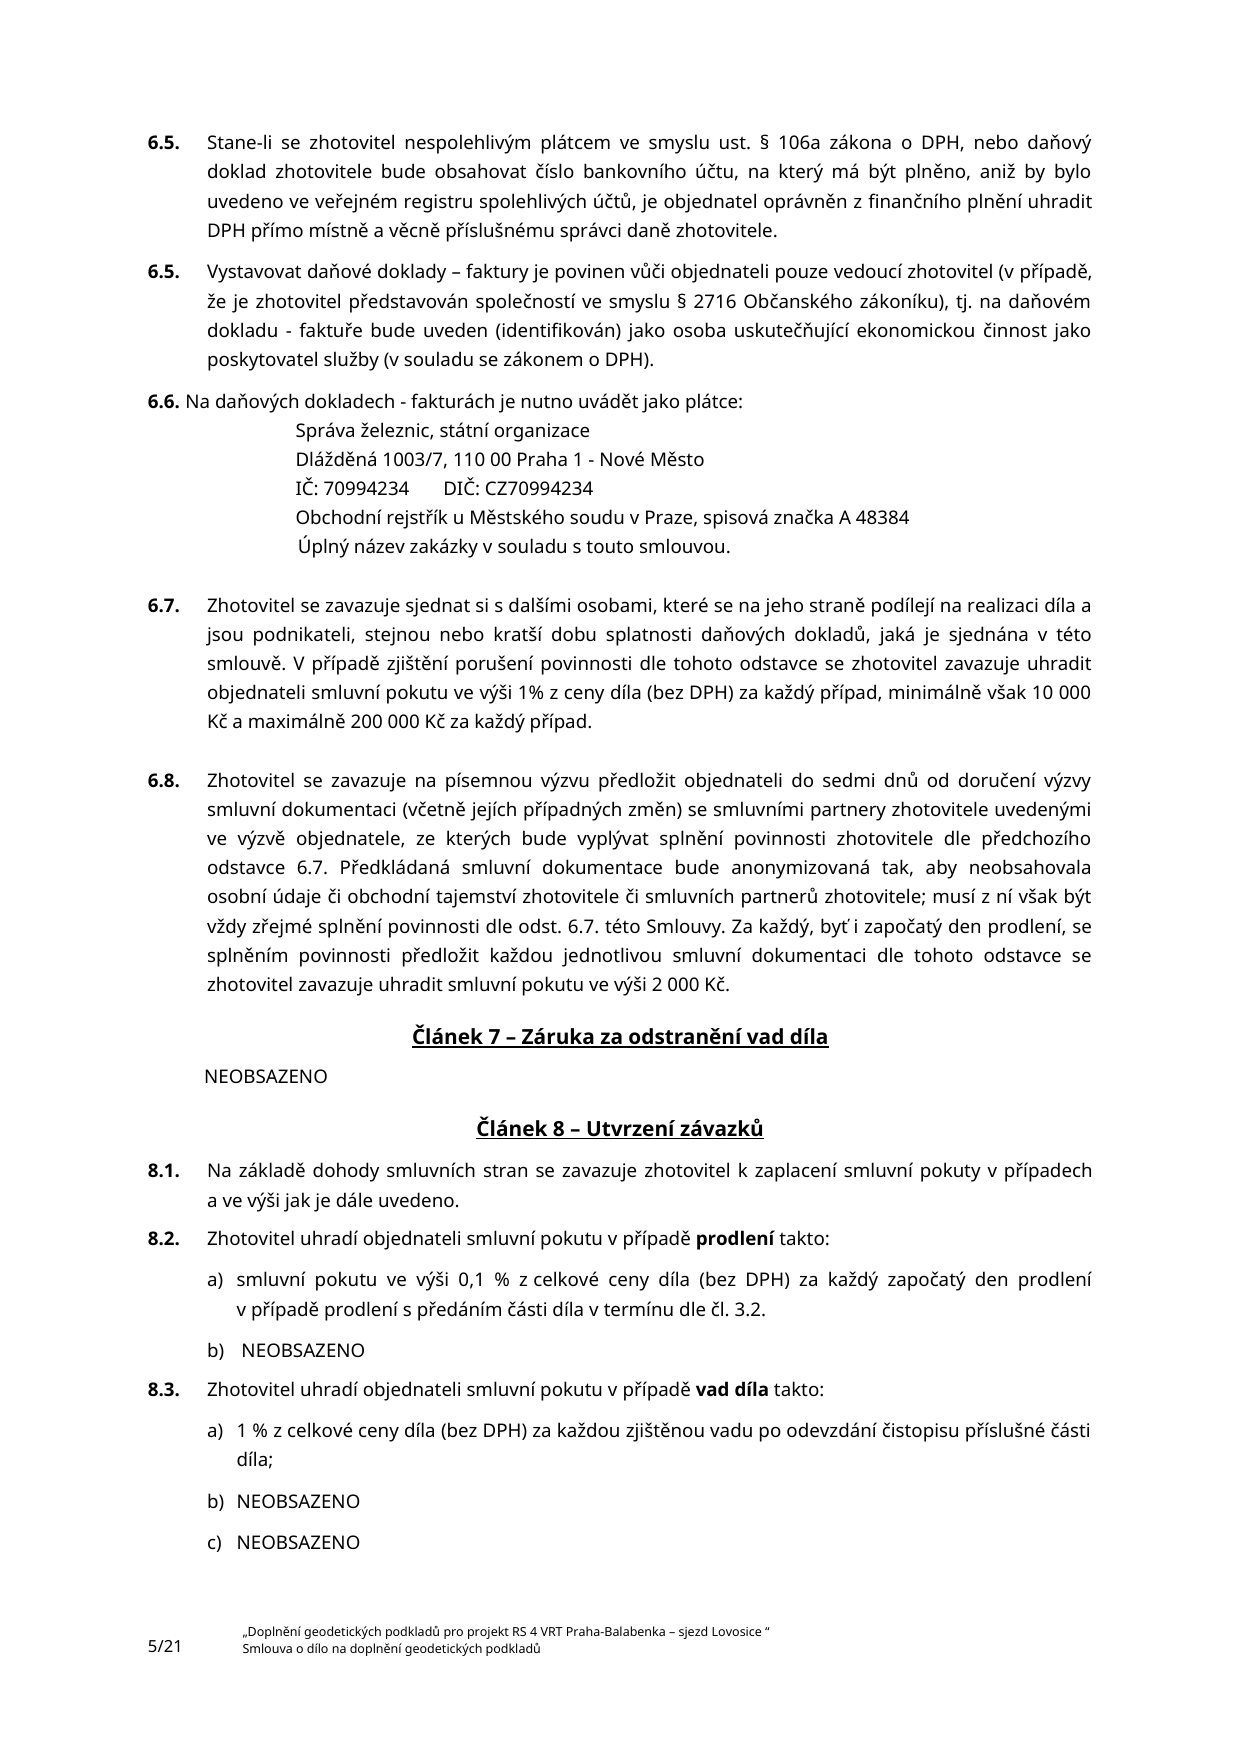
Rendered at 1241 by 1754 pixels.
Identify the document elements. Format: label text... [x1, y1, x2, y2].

text Obchodní rejstřík u Městského soudu v Praze, spisová značka A 48384 [148, 501, 1092, 531]
text NEOBSAZENO [148, 1063, 1092, 1089]
text Správa železnic, státní organizace [148, 414, 1092, 443]
text b) NEOBSAZENO [207, 1485, 1092, 1514]
text 6.8. Zhotovitel se zavazuje na písemnou výzvu předložit objednateli do sedmi dnů od doručení výzvy smluvní dokumentaci (včetně jejích případných změn) se smluvními partnery zhotovitele uvedenými ve výzvě objednatele, ze kterých bude vyplývat splnění povinnosti zhotovitele dle předchozího odstavce 6.7. Předkládaná smluvní dokumentace bude anonymizovaná tak, aby neobsahovala osobní údaje či obchodní tajemství zhotovitele či smluvních partnerů zhotovitele; musí z ní však být vždy zřejmé splnění povinnosti dle odst. 6.7. této Smlouvy. Za každý, byť i započatý den prodlení, se splněním povinnosti předložit každou jednotlivou smluvní dokumentaci dle tohoto odstavce se zhotovitel zavazuje uhradit smluvní pokutu ve výši 2 000 Kč. [148, 764, 1092, 997]
text 6.5. Stane-li se zhotovitel nespolehlivým plátcem ve smyslu ust. § 106a zákona o DPH, nebo daňový doklad zhotovitele bude obsahovat číslo bankovního účtu, na který má být plněno, aniž by bylo uvedeno ve veřejném registru spolehlivých účtů, je objednatel oprávněn z finančního plnění uhradit DPH přímo místně a věcně příslušnému správci daně zhotovitele. [148, 126, 1092, 243]
text IČ: 70994234 DIČ: CZ70994234 [148, 472, 1092, 501]
text b) NEOBSAZENO [207, 1334, 1092, 1363]
text a) 1 % z celkové ceny díla (bez DPH) za každou zjištěnou vadu po odevzdání čistopisu příslušné části díla; [207, 1414, 1092, 1472]
subtitle Článek 8 – Utvrzení závazků [148, 1114, 1092, 1142]
text 8.1. Na základě dohody smluvních stran se zavazuje zhotovitel k zaplacení smluvní pokuty v případech a ve výši jak je dále uvedeno. [148, 1154, 1092, 1213]
subtitle 8.2. Zhotovitel uhradí objednateli smluvní pokutu v případě prodlení takto: [148, 1225, 1092, 1251]
text 6.7. Zhotovitel se zavazuje sjednat si s dalšími osobami, které se na jeho straně podílejí na realizaci díla a jsou podnikateli, stejnou nebo kratší dobu splatnosti daňových dokladů, jaká je sjednána v této smlouvě. V případě zjištění porušení povinnosti dle tohoto odstavce se zhotovitel zavazuje uhradit objednateli smluvní pokutu ve výši 1% z ceny díla (bez DPH) za každý případ, minimálně však 10 000 Kč a maximálně 200 000 Kč za každý případ. [148, 589, 1092, 735]
text a) smluvní pokutu ve výši 0,1 % z celkové ceny díla (bez DPH) za každý započatý den prodlení v případě prodlení s předáním části díla v termínu dle čl. 3.2. [207, 1263, 1092, 1322]
text 6.6. Na daňových dokladech - fakturách je nutno uvádět jako plátce: [148, 385, 1092, 414]
text c) NEOBSAZENO [207, 1526, 1092, 1556]
text 6.5. Vystavovat daňové doklady – faktury je povinen vůči objednateli pouze vedoucí zhotovitel (v případě, že je zhotovitel představován společností ve smyslu § 2716 Občanského zákoníku), tj. na daňovém dokladu - faktuře bude uveden (identifikován) jako osoba uskutečňující ekonomickou činnost jako poskytovatel služby (v souladu se zákonem o DPH). [148, 256, 1092, 372]
text Úplný název zakázky v souladu s touto smlouvou. [148, 531, 1092, 560]
text Dlážděná 1003/7, 110 00 Praha 1 - Nové Město [148, 443, 1092, 472]
subtitle 8.3. Zhotovitel uhradí objednateli smluvní pokutu v případě vad díla takto: [148, 1376, 1092, 1401]
subtitle Článek 7 – Záruka za odstranění vad díla [148, 1022, 1092, 1051]
